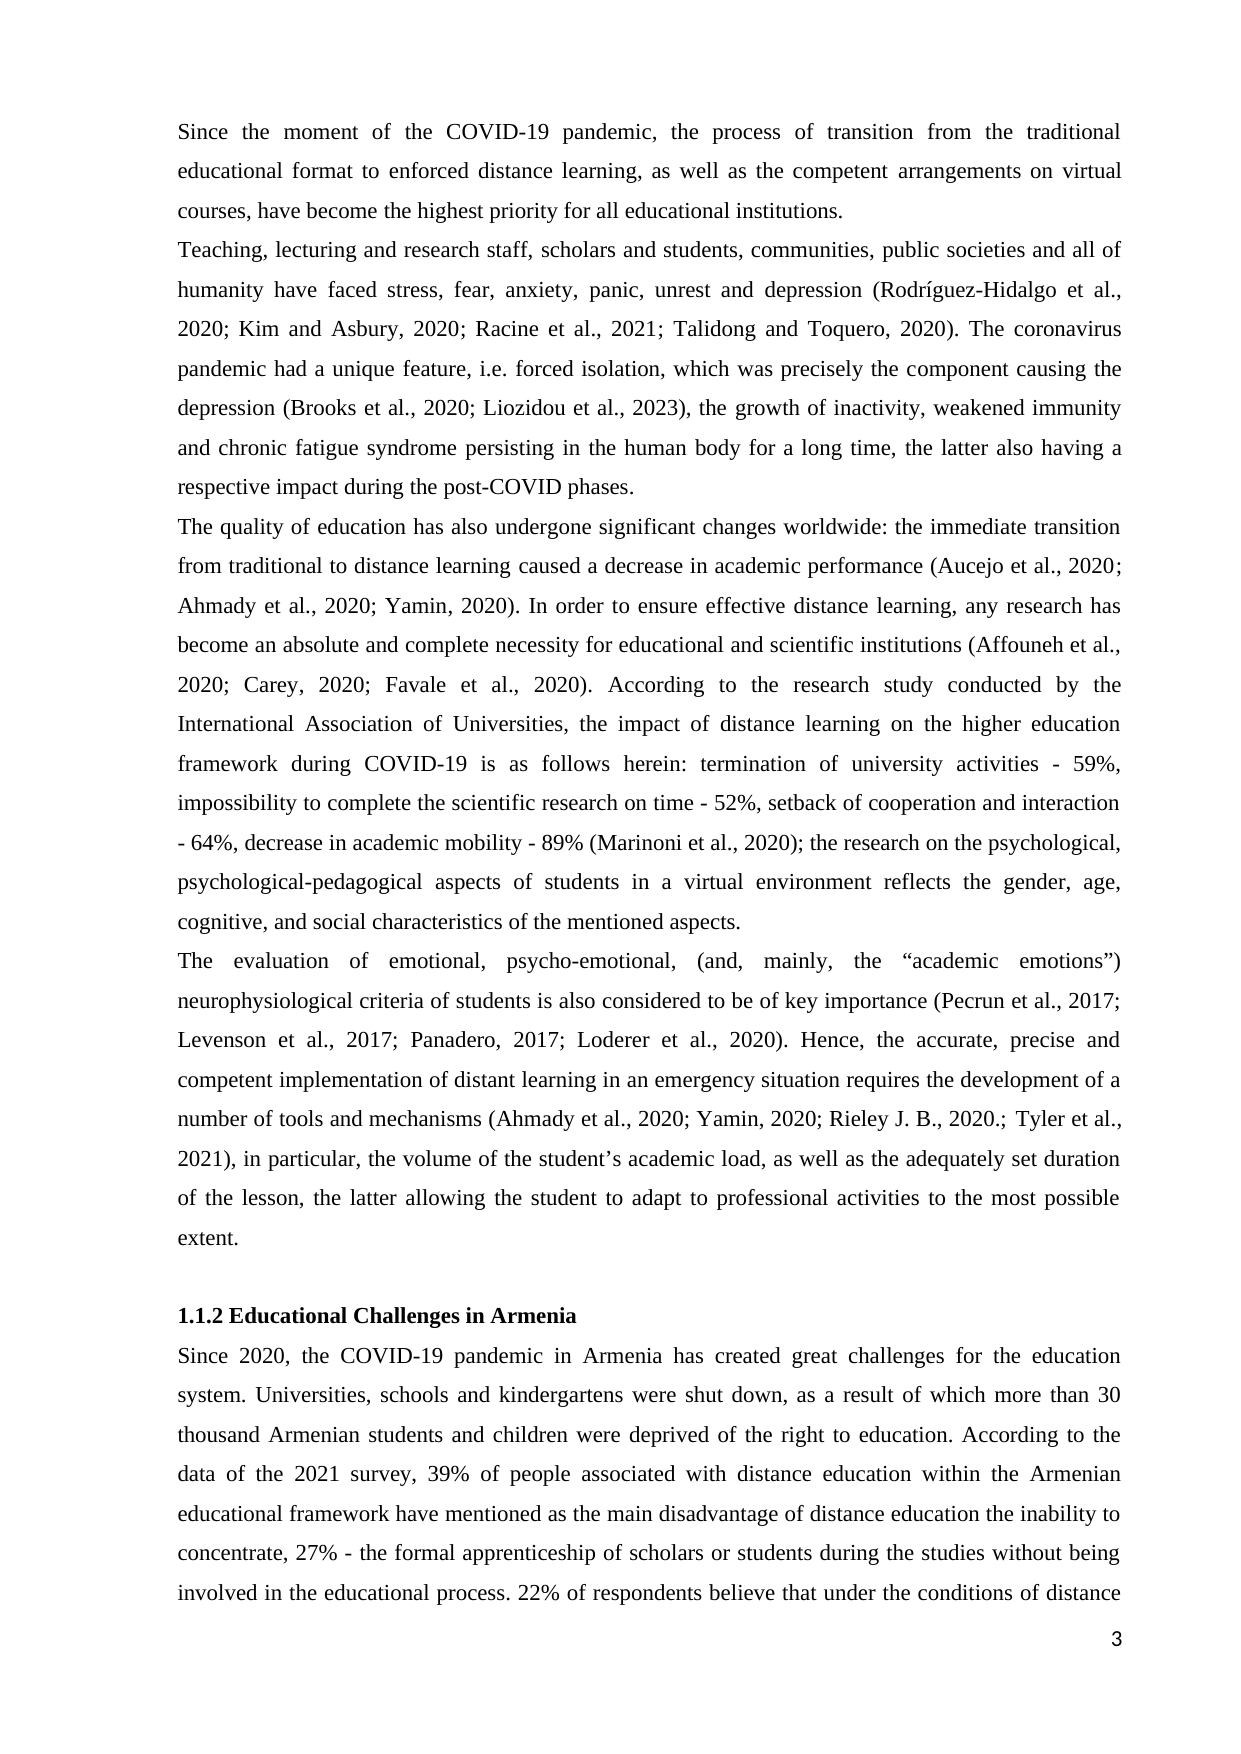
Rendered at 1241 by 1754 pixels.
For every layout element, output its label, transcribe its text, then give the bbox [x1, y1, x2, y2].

text Since the moment of the COVID-19 pandemic, the process of transition from the traditional educational format to enforced distance learning, as well as the competent arrangements on virtual courses, have become the highest priority for all educational institutions. [177, 118, 1122, 223]
text The evaluation of emotional, psycho-emotional, (and, mainly, the “academic emotions”) neurophysiological criteria of students is also considered to be of key importance (Pecrun et al., 2017; Levenson et al., 2017; Panadero, 2017; Loderer et al., 2020). Hence, the accurate, precise and competent implementation of distant learning in an emergency situation requires the development of a number of tools and mechanisms (Ahmady et al., 2020; Yamin, 2020; Rieley J. B., 2020.; Tyler et al., 2021), in particular, the volume of the student’s academic load, as well as the adequately set duration of the lesson, the latter allowing the student to adapt to professional activities to the most possible extent. [177, 947, 1122, 1250]
text The quality of education has also undergone significant changes worldwide: the immediate transition from traditional to distance learning caused a decrease in academic performance (Aucejo et al., 2020; Ahmady et al., 2020; Yamin, 2020). In order to ensure effective distance learning, any research has become an absolute and complete necessity for educational and scientific institutions (Affouneh et al., 2020; Carey, 2020; Favale et al., 2020). According to the research study conducted by the International Association of Universities, the impact of distance learning on the higher education framework during COVID-19 is as follows herein: termination of university activities - 59%, impossibility to complete the scientific research on time - 52%, setback of cooperation and interaction - 64%, decrease in academic mobility - 89% (Marinoni et al., 2020); the research on the psychological, psychological-pedagogical aspects of students in a virtual environment reflects the gender, age, cognitive, and social characteristics of the mentioned aspects. [177, 513, 1122, 934]
text 1.1.2 Educational Challenges in Armenia [177, 1302, 1122, 1329]
text Teaching, lecturing and research staff, scholars and students, communities, public societies and all of humanity have faced stress, fear, anxiety, panic, unrest and depression (Rodríguez-Hidalgo et al., 2020; Kim and Asbury, 2020; Racine et al., 2021; Talidong and Toquero, 2020). The coronavirus pandemic had a unique feature, i.e. forced isolation, which was precisely the component causing the depression (Brooks et al., 2020; Liozidou et al., 2023), the growth of inactivity, weakened immunity and chronic fatigue syndrome persisting in the human body for a long time, the latter also having a respective impact during the post-COVID phases. [177, 237, 1122, 500]
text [177, 1342, 1122, 1605]
